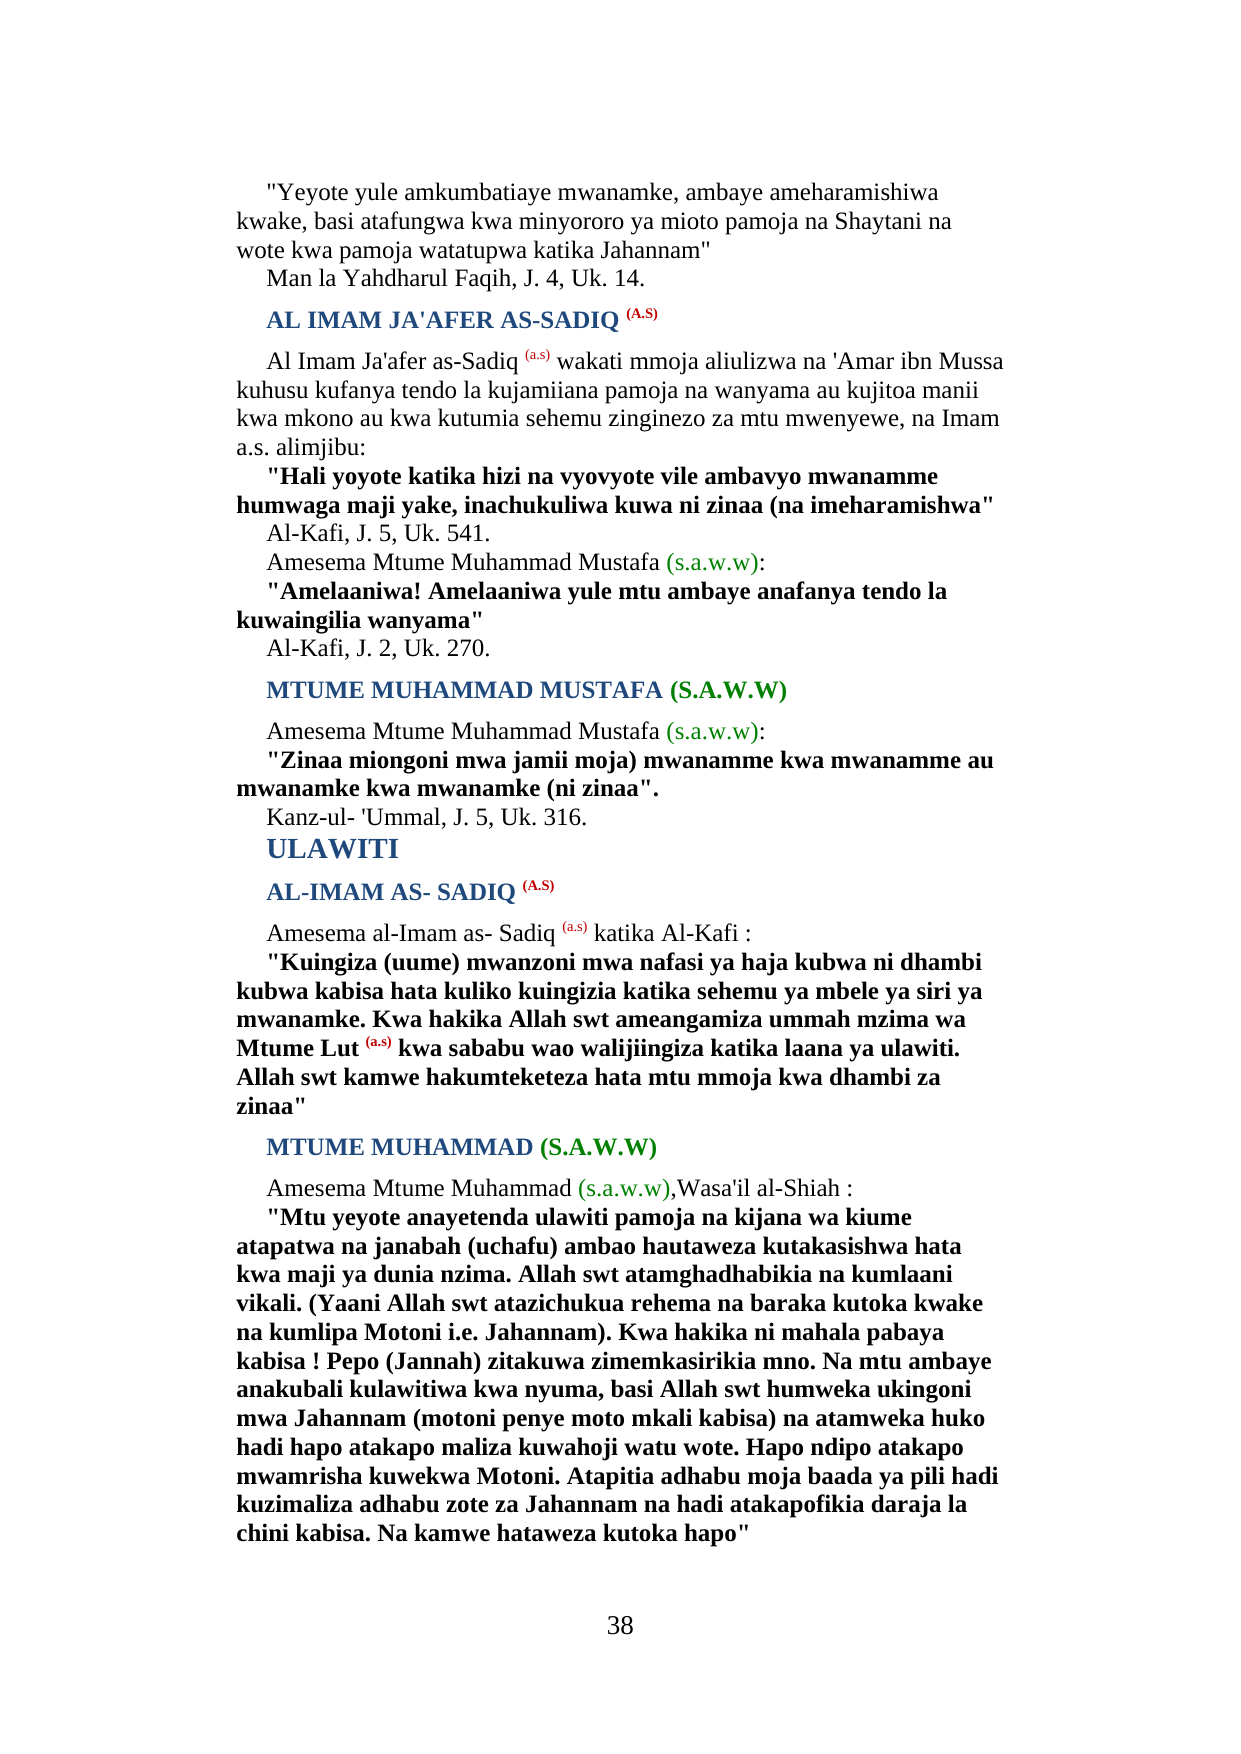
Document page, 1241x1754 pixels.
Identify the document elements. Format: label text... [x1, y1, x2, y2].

text Amesema al-Imam as- Sadiq (a.s) katika Al-Kafi : [236, 918, 1004, 947]
text Al-Kafi, J. 5, Uk. 541. [236, 518, 1004, 547]
text Al-Kafi, J. 2, Uk. 270. [236, 633, 1004, 662]
text Amesema Mtume Muhammad Mustafa (s.a.w.w): [236, 547, 1004, 576]
text Amesema Mtume Muhammad Mustafa (s.a.w.w): [236, 716, 1004, 745]
text "Kuingiza (uume) mwanzoni mwa nafasi ya haja kubwa ni dhambi kubwa kabisa hata kuliko kuingizia katika sehemu ya mbele ya siri ya mwanamke. Kwa hakika Allah swt ameangamiza ummah mzima wa Mtume Lut (a.s) kwa sababu wao walijiingiza katika laana ya ulawiti. Allah swt kamwe hakumteketeza hata mtu mmoja kwa dhambi za zinaa" [236, 947, 1004, 1119]
text ULAWITI [236, 831, 1004, 864]
subtitle MTUME MUHAMMAD MUSTAFA (S.A.W.W) [236, 675, 1004, 703]
text "Yeyote yule amkumbatiaye mwanamke, ambaye ameharamishiwa kwake, basi atafungwa kwa minyororo ya mioto pamoja na Shaytani na wote kwa pamoja watatupwa katika Jahannam" [236, 177, 1004, 263]
text Kanz-ul- 'Ummal, J. 5, Uk. 316. [236, 802, 1004, 831]
text "Amelaaniwa! Amelaaniwa yule mtu ambaye anafanya tendo la kuwaingilia wanyama" [236, 576, 1004, 633]
text "Zinaa miongoni mwa jamii moja) mwanamme kwa mwanamme au mwanamke kwa mwanamke (ni zinaa". [236, 745, 1004, 802]
text "Mtu yeyote anayetenda ulawiti pamoja na kijana wa kiume atapatwa na janabah (uchafu) ambao hautaweza kutakasishwa hata kwa maji ya dunia nzima. Allah swt atamghadhabikia na kumlaani vikali. (Yaani Allah swt atazichukua rehema na baraka kutoka kwake na kumlipa Motoni i.e. Jahannam). Kwa hakika ni mahala pabaya kabisa ! Pepo (Jannah) zitakuwa zimemkasirikia mno. Na mtu ambaye anakubali kulawitiwa kwa nyuma, basi Allah swt humweka ukingoni mwa Jahannam (motoni penye moto mkali kabisa) na atamweka huko hadi hapo atakapo maliza kuwahoji watu wote. Hapo ndipo atakapo mwamrisha kuwekwa Motoni. Atapitia adhabu moja baada ya pili hadi kuzimaliza adhabu zote za Jahannam na hadi atakapofikia daraja la chini kabisa. Na kamwe hataweza kutoka hapo" [236, 1202, 1004, 1547]
text "Hali yoyote katika hizi na vyovyote vile ambavyo mwanamme humwaga maji yake, inachukuliwa kuwa ni zinaa (na imeharamishwa" [236, 461, 1004, 518]
text Al Imam Ja'afer as-Sadiq (a.s) wakati mmoja aliulizwa na 'Amar ibn Mussa kuhusu kufanya tendo la kujamiiana pamoja na wanyama au kujitoa manii kwa mkono au kwa kutumia sehemu zinginezo za mtu mwenyewe, na Imam a.s. alimjibu: [236, 346, 1004, 461]
subtitle MTUME MUHAMMAD (S.A.W.W) [236, 1132, 1004, 1161]
subtitle AL IMAM JA'AFER AS-SADIQ (A.S) [236, 305, 1004, 333]
subtitle AL-IMAM AS- SADIQ (A.S) [236, 877, 1004, 906]
text Amesema Mtume Muhammad (s.a.w.w),Wasa'il al-Shiah : [236, 1173, 1004, 1202]
text Man la Yahdharul Faqih, J. 4, Uk. 14. [236, 263, 1004, 292]
